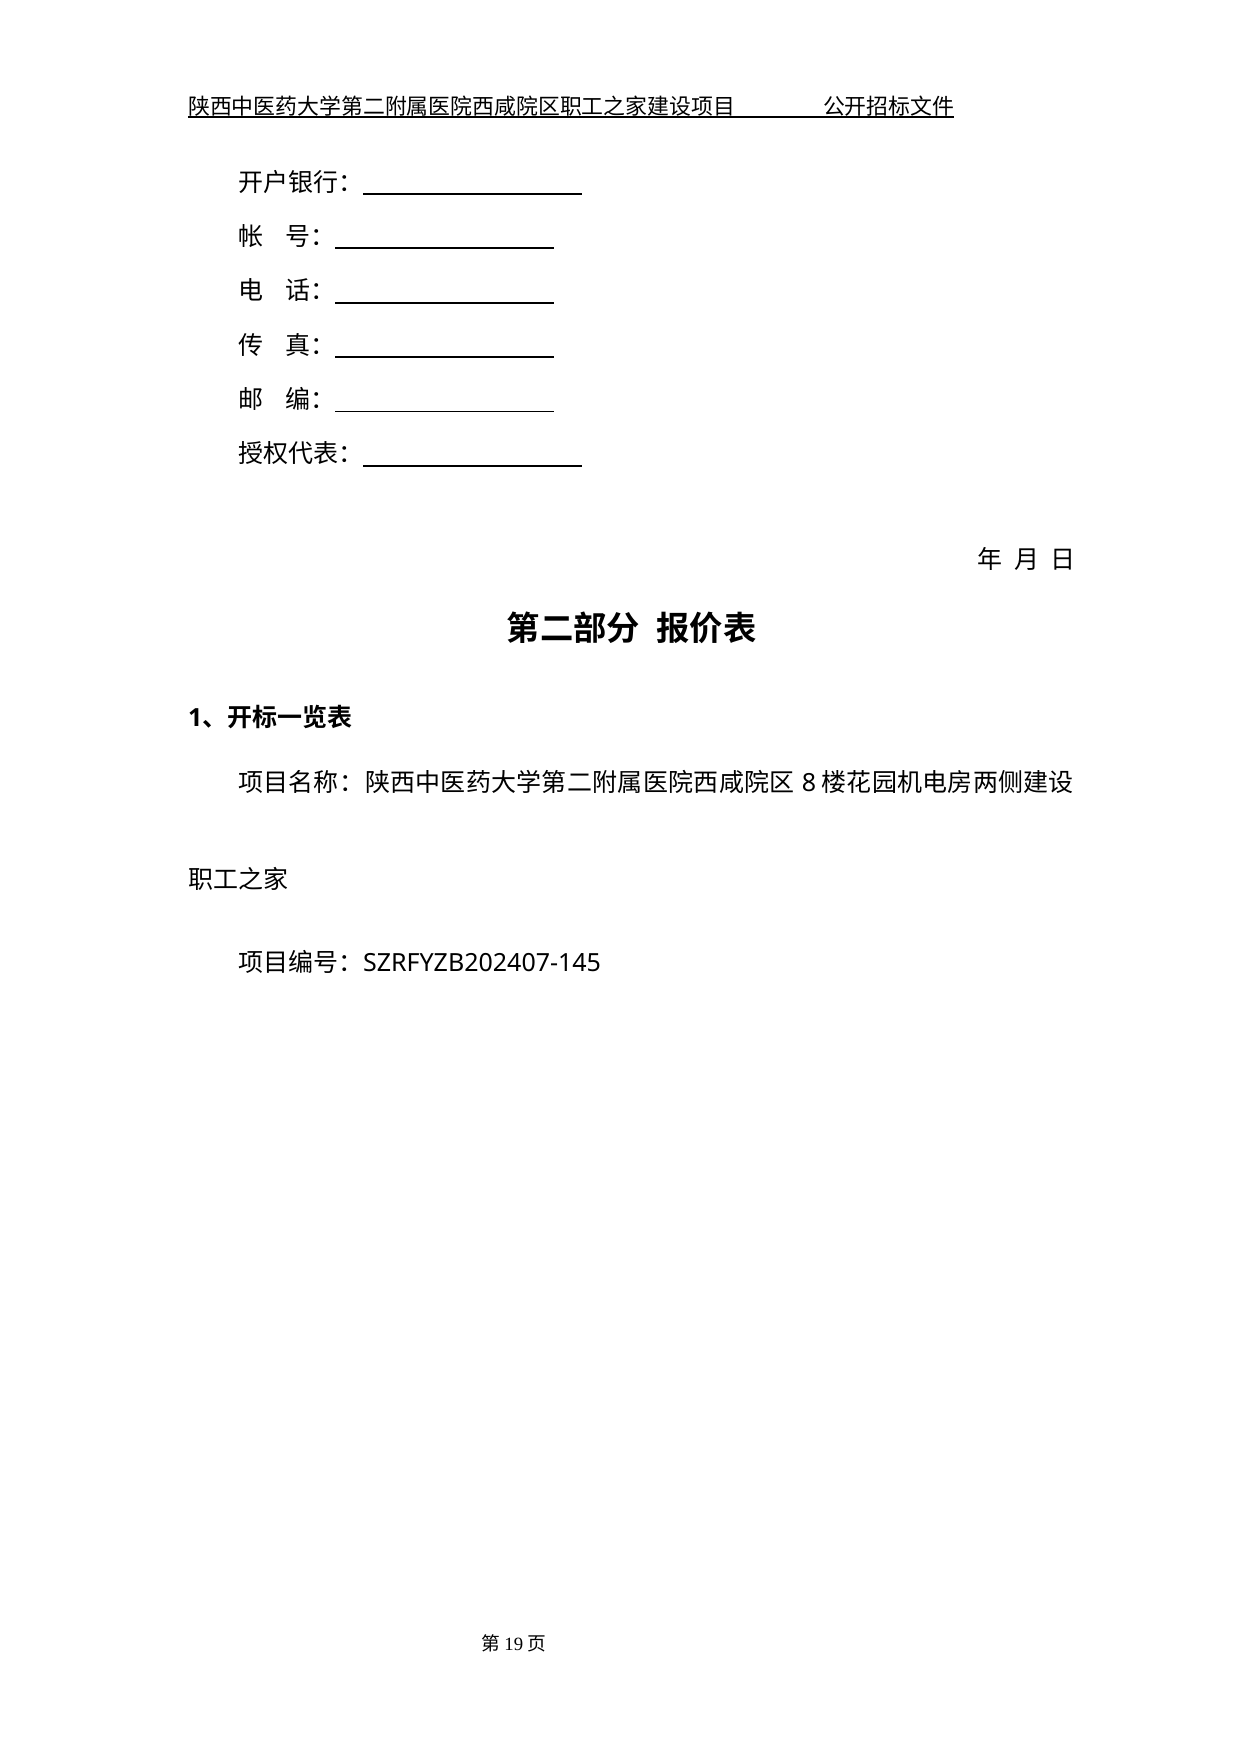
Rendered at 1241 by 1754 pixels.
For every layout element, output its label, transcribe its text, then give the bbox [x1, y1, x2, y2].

text 电 话： [188, 271, 1075, 307]
text 项目编号：SZRFYZB202407-145 [188, 928, 1075, 993]
text 邮 编： [188, 379, 1075, 416]
list 1、开标一览表 [188, 683, 1075, 748]
text 授权代表： [188, 434, 1075, 470]
text 项目名称：陕西中医药大学第二附属医院西咸院区8楼花园机电房两侧建设职工之家 [188, 748, 1075, 910]
text 传 真： [188, 325, 1075, 361]
list 报价表 [188, 594, 1075, 659]
text 年 月 日 [188, 539, 1075, 576]
text 帐 号： [188, 216, 1075, 253]
text 开户银行： [188, 162, 1075, 198]
